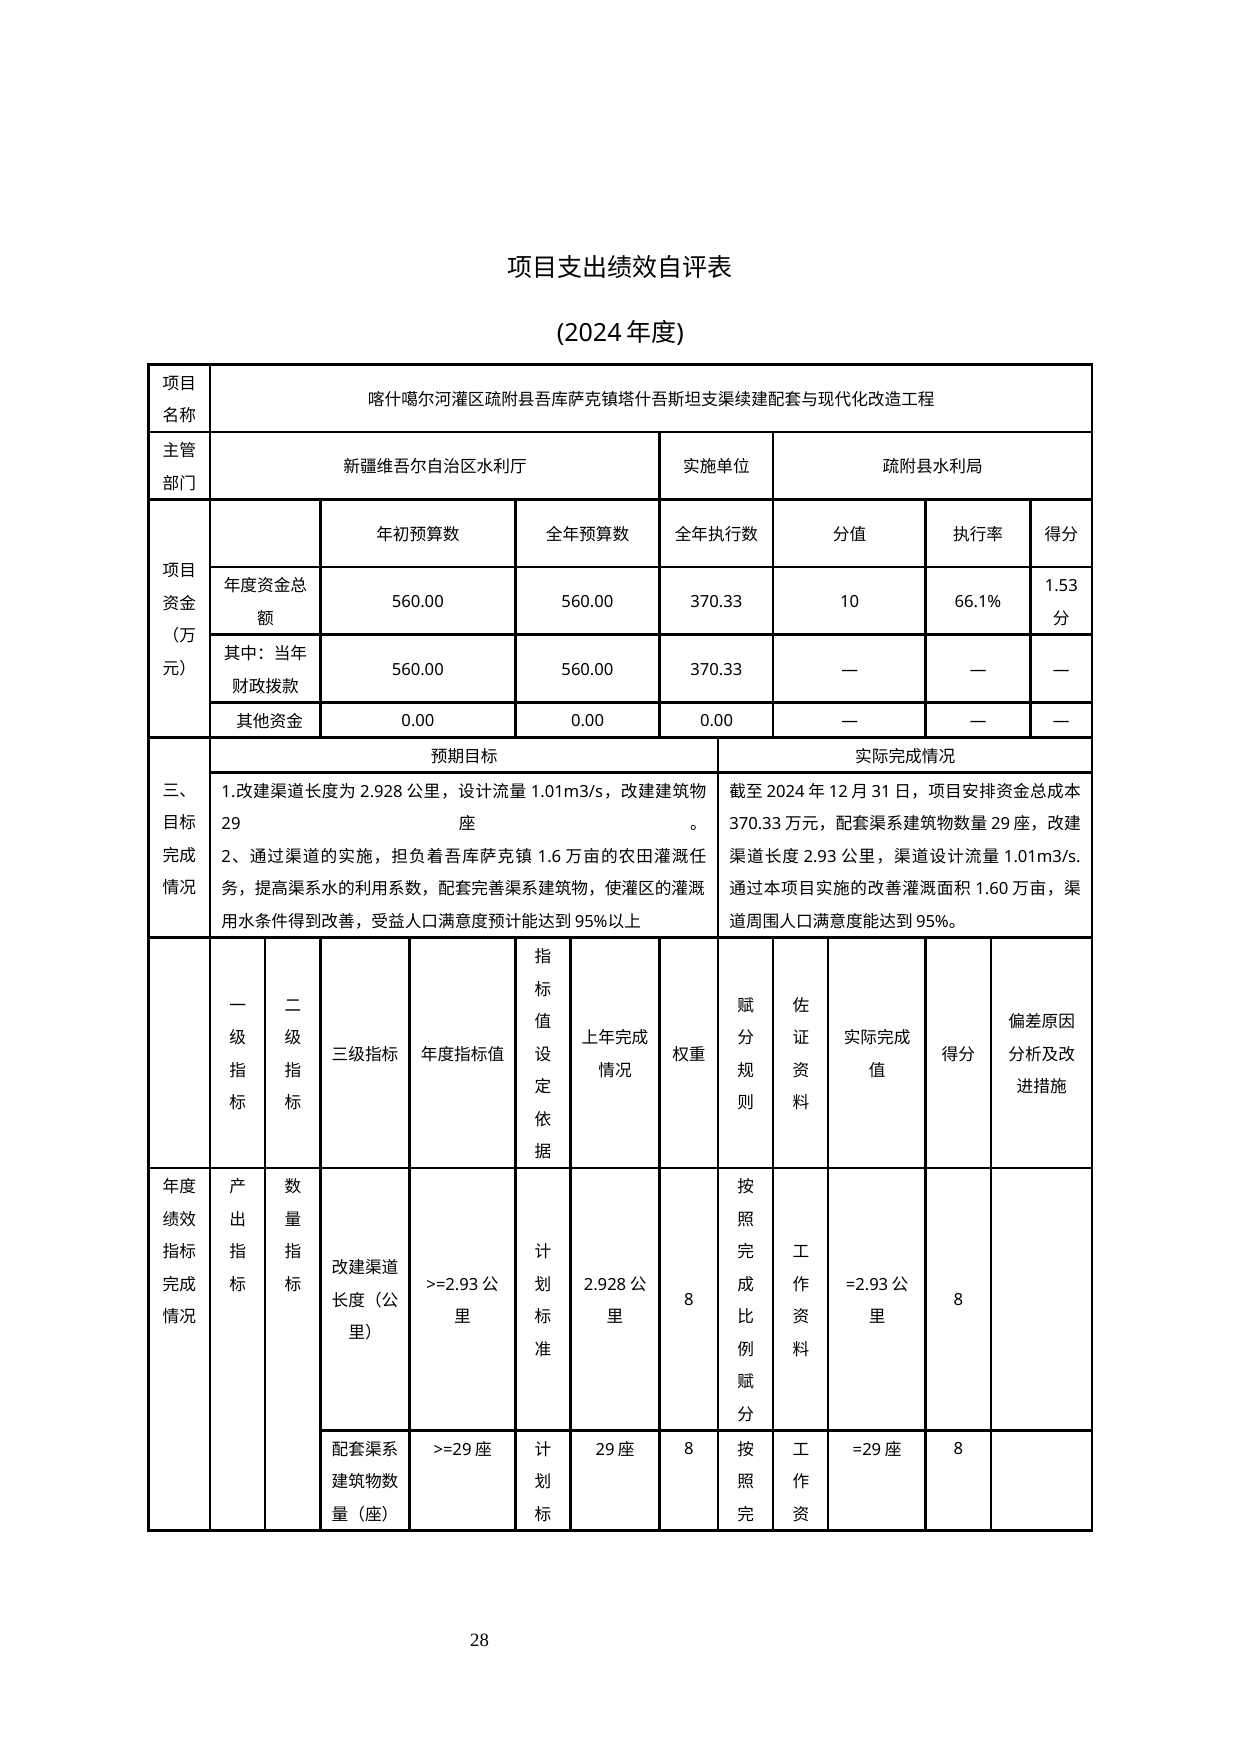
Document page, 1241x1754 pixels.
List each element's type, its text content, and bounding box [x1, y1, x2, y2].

table_cell 10 [774, 568, 924, 633]
table_cell 改建渠道长度（公里） [322, 1169, 408, 1429]
table_cell 项目名称 [150, 366, 209, 431]
table_cell =2.93公里 [829, 1169, 924, 1429]
table_cell 截至2024年12月31日，项目安排资金总成本370.33万元，配套渠系建筑物数量29座，改建渠道长度2.93公里，渠道设计流量1.01m3/s.通过本项目实施的改善灌溉面积1.60万亩，渠道周围人口满意度能达到95%。 [719, 774, 1091, 936]
table_cell 全年执行数 [661, 501, 772, 566]
table_cell 560.00 [517, 636, 658, 701]
table_cell 1.改建渠道长度为2.928公里，设计流量1.01m3/s，改建建筑物29座。 2、通过渠道的实施，担负着吾库萨克镇1.6万亩的农田灌溉任务，提高渠系水的利用系数，配套完善渠系建筑物，使灌区的灌溉用水条件得到改善，受益人口满意度预计能达到95%以上 [211, 774, 717, 936]
table_cell 三级指标 [322, 939, 408, 1166]
table_cell 年度绩效指标完成情况 [150, 1169, 209, 1529]
table_header 项目支出绩效自评表 [148, 233, 1092, 298]
table_cell 2.928公里 [572, 1169, 658, 1429]
table_cell 得分 [1032, 501, 1091, 566]
table_cell 新疆维吾尔自治区水利厅 [211, 433, 658, 498]
table_cell 二级指标 [266, 939, 319, 1166]
table_cell 年度指标值 [411, 939, 514, 1166]
table_cell 年初预算数 [322, 501, 514, 566]
table_cell 560.00 [517, 568, 658, 633]
table_cell — [927, 704, 1029, 736]
table_cell [150, 939, 209, 1166]
table_cell — [1032, 704, 1091, 736]
table_cell 项目资金 （万元） [150, 501, 209, 736]
table_cell — [927, 636, 1029, 701]
table_cell 上年完成情况 [572, 939, 658, 1166]
table_cell 按照完成比例赋分 [719, 1432, 772, 1529]
table_cell — [774, 704, 924, 736]
table_cell 8 [661, 1432, 717, 1529]
table_cell [992, 1432, 1091, 1529]
table_cell 0.00 [661, 704, 772, 736]
table_cell 主管部门 [150, 433, 209, 498]
table_cell 指标值设定依据 [517, 939, 569, 1166]
table_cell — [774, 636, 924, 701]
table_cell 一级指标 [211, 939, 264, 1166]
table_cell 66.1% [927, 568, 1029, 633]
table_cell 按照完成比例赋分 [719, 1169, 772, 1429]
table_cell 喀什噶尔河灌区疏附县吾库萨克镇塔什吾斯坦支渠续建配套与现代化改造工程 [211, 366, 1091, 431]
table_cell 560.00 [322, 636, 514, 701]
table_cell [992, 1169, 1091, 1429]
table_cell 赋分规则 [719, 939, 772, 1166]
table_cell 全年预算数 [517, 501, 658, 566]
table_cell 1.53分 [1032, 568, 1091, 633]
table_cell 疏附县水利局 [774, 433, 1091, 498]
table_cell 执行率 [927, 501, 1029, 566]
table_cell 工作资料 [774, 1432, 827, 1529]
table_cell 预期目标 [211, 739, 717, 771]
table_cell 370.33 [661, 636, 772, 701]
table_cell 0.00 [322, 704, 514, 736]
table_cell 权重 [661, 939, 717, 1166]
table_cell 计划标准 [517, 1432, 569, 1529]
table_cell 偏差原因分析及改进措施 [992, 939, 1091, 1166]
table_cell 560.00 [322, 568, 514, 633]
table_cell 产出指标 [211, 1169, 264, 1529]
table_cell 实际完成值 [829, 939, 924, 1166]
table_cell =29座 [829, 1432, 924, 1529]
table_cell 29座 [572, 1432, 658, 1529]
table_cell >=2.93公里 [411, 1169, 514, 1429]
table_cell 年度资金总额 [211, 568, 319, 633]
table_cell 8 [927, 1169, 990, 1429]
table_cell >=29座 [411, 1432, 514, 1529]
table_cell — [1032, 636, 1091, 701]
table_cell [211, 501, 319, 566]
table_cell 实施单位 [661, 433, 772, 498]
table_cell 0.00 [517, 704, 658, 736]
table_cell 分值 [774, 501, 924, 566]
table_cell 实际完成情况 [719, 739, 1091, 771]
table_cell 数量指标 [266, 1169, 319, 1529]
table_cell 得分 [927, 939, 990, 1166]
table_cell 其中：当年财政拨款 [211, 636, 319, 701]
table_cell 370.33 [661, 568, 772, 633]
table_cell 工作资料 [774, 1169, 827, 1429]
table_cell 8 [661, 1169, 717, 1429]
table_cell 8 [927, 1432, 990, 1529]
table_cell 三、目标完成情况 [150, 739, 209, 936]
table_cell 其他资金 [211, 704, 319, 736]
table_cell 佐证资料 [774, 939, 827, 1166]
table_cell 配套渠系建筑物数量（座） [322, 1432, 408, 1529]
table_cell 计划标准 [517, 1169, 569, 1429]
table_cell (2024年度) [148, 298, 1092, 363]
